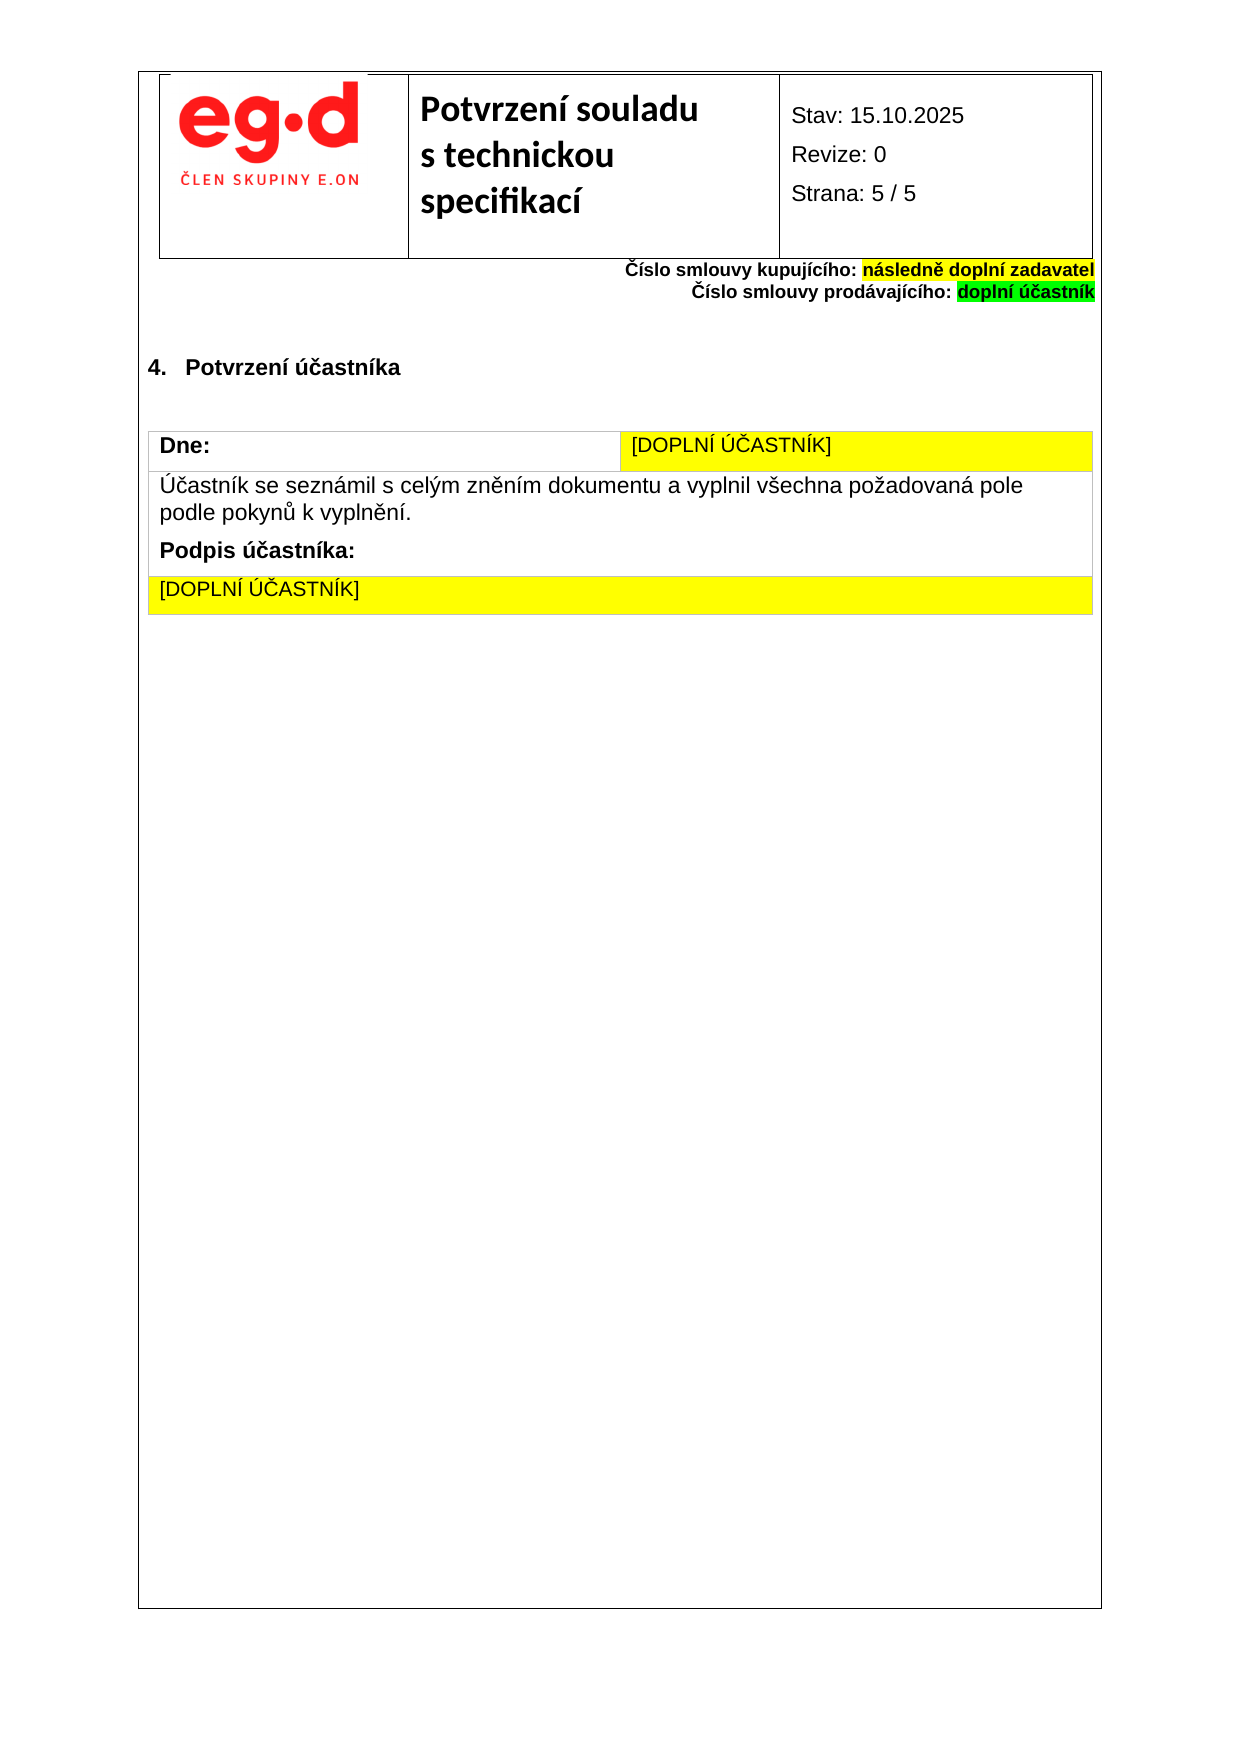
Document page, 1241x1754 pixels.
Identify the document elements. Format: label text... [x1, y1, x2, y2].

table_header [DOPLNÍ ÚČASTNÍK] [621, 432, 1092, 471]
subtitle Potvrzení účastníka [148, 353, 1095, 380]
picture [170, 74, 368, 194]
table_header Dne: [149, 432, 620, 471]
table_cell [DOPLNÍ ÚČASTNÍK] [149, 577, 1092, 614]
table_cell Účastník se seznámil s celým zněním dokumentu a vyplnil všechna požadovaná pole podle pokynů k vyplnění. Podpis účastníka: [149, 472, 1092, 576]
